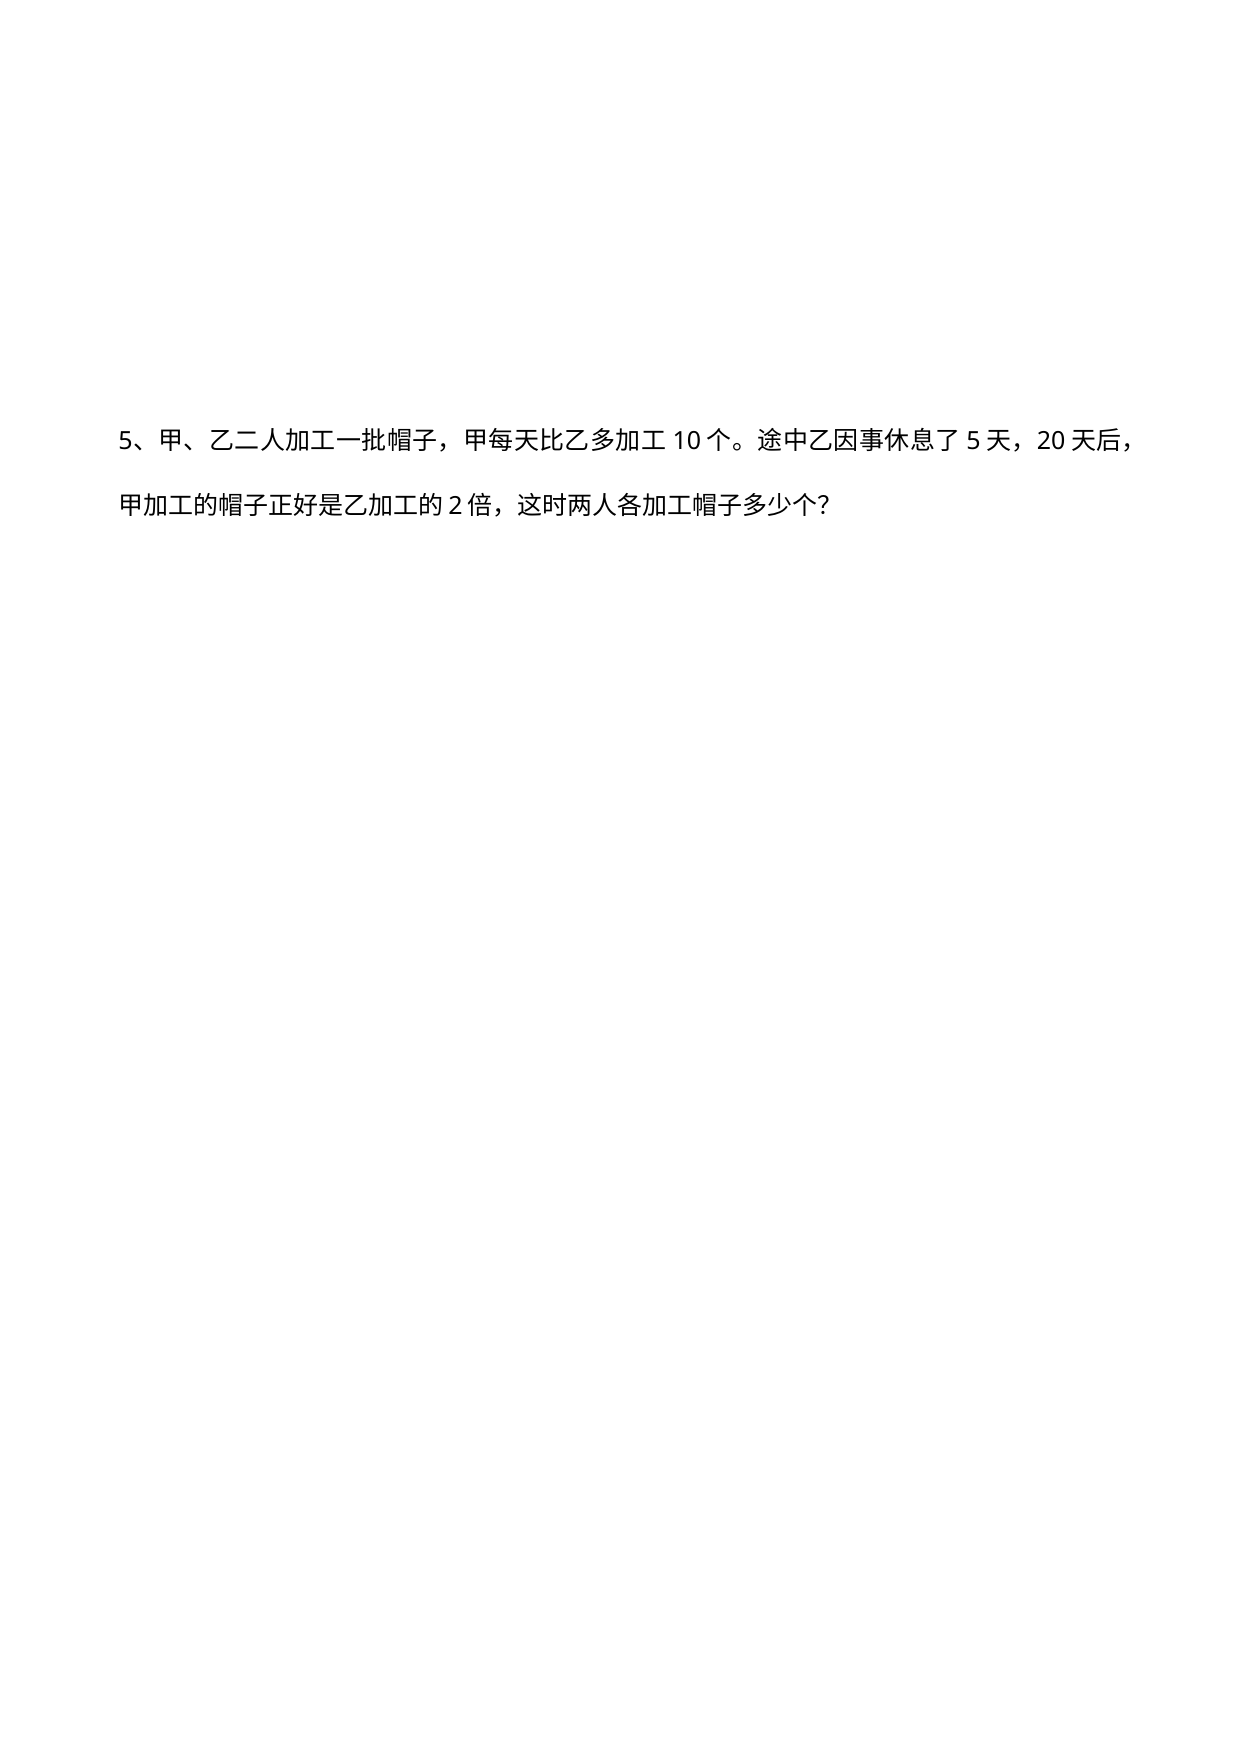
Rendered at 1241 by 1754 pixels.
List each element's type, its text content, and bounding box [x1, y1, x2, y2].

text 5、甲、乙二人加工一批帽子，甲每天比乙多加工10个。途中乙因事休息了5天，20天后，甲加工的帽子正好是乙加工的2倍，这时两人各加工帽子多少个？ [118, 406, 1122, 536]
